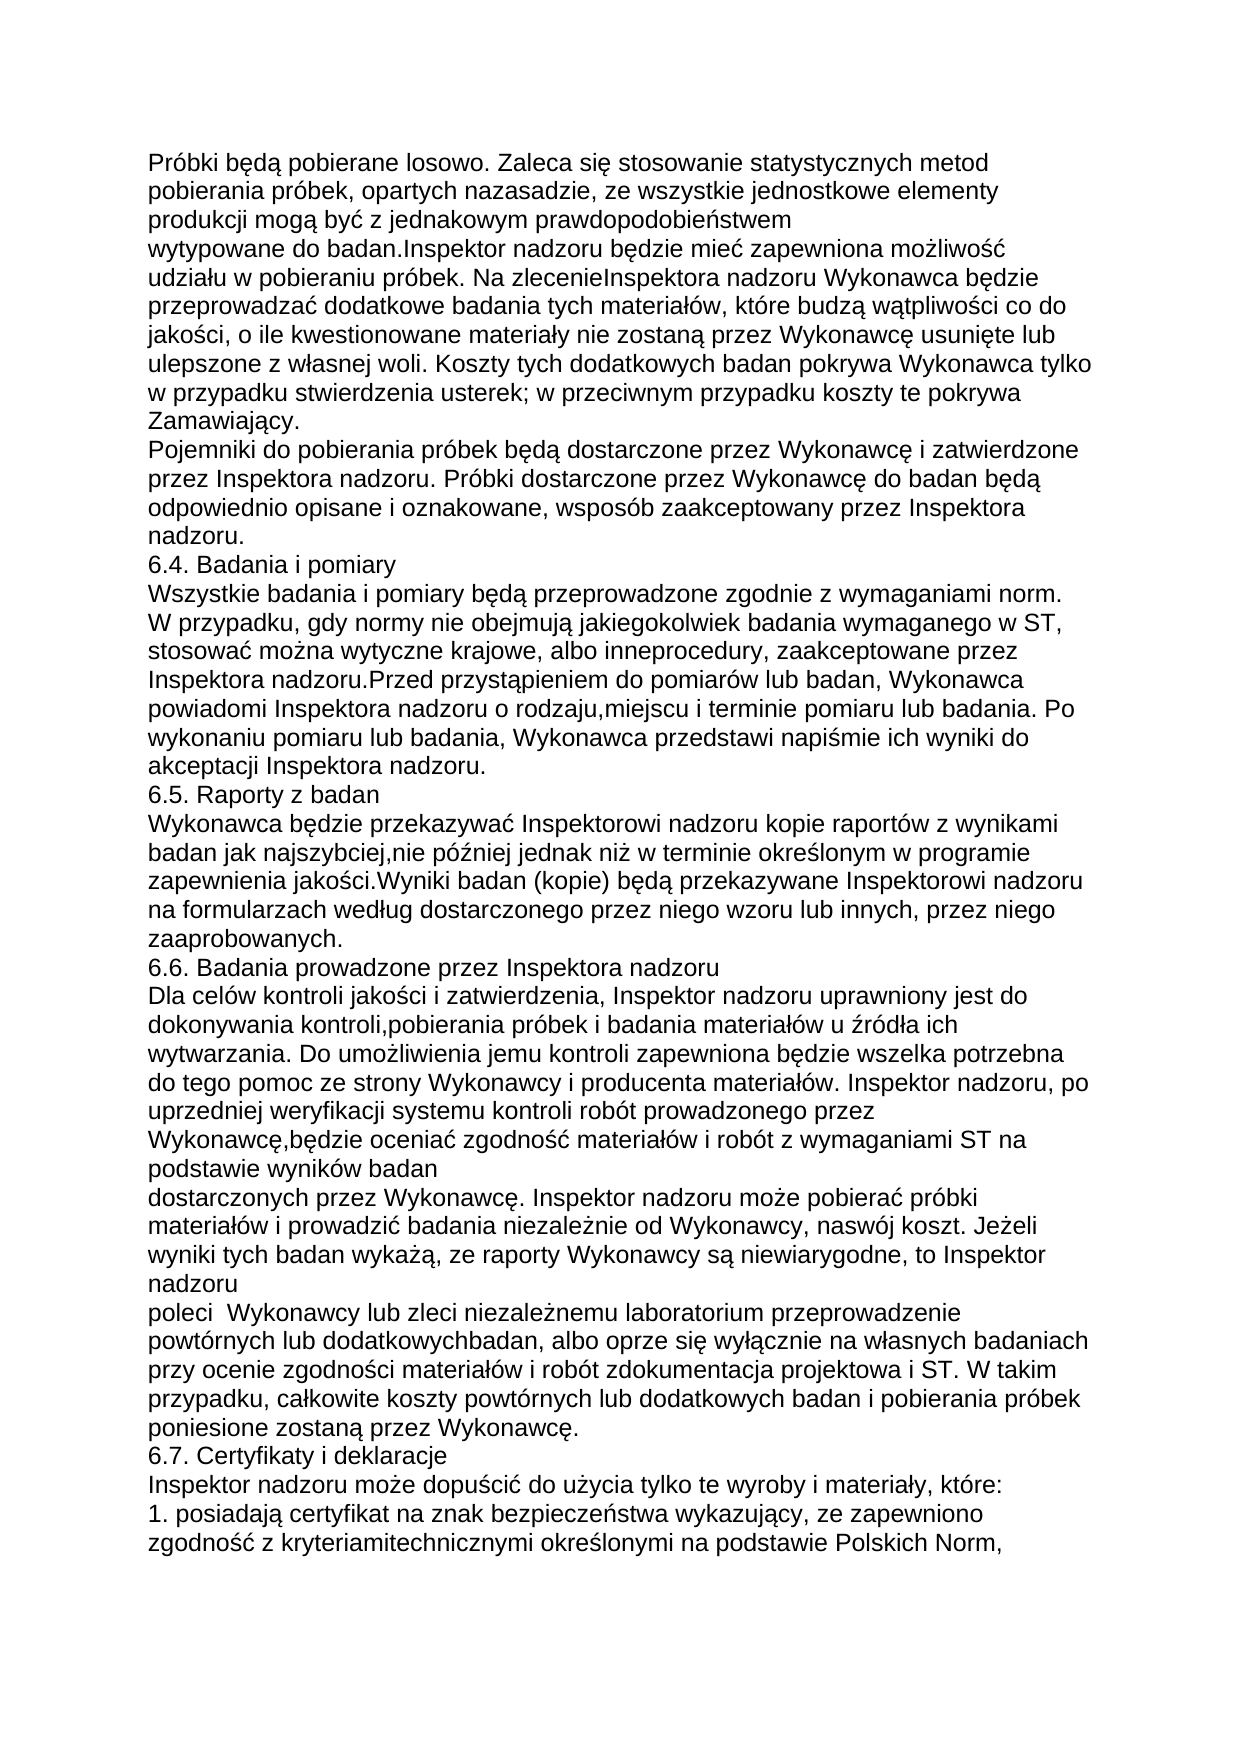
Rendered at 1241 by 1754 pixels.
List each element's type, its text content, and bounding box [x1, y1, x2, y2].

text 6.7. Certyfikaty i deklaracje [148, 1441, 1093, 1470]
text Dla celów kontroli jakości i zatwierdzenia, Inspektor nadzoru uprawniony jest do dokonywania kontroli,pobierania próbek i badania materiałów u źródła ich wytwarzania. Do umożliwienia jemu kontroli zapewniona będzie wszelka potrzebna do tego pomoc ze strony Wykonawcy i producenta materiałów. Inspektor nadzoru, po uprzedniej weryfikacji systemu kontroli robót prowadzonego przez Wykonawcę,będzie oceniać zgodność materiałów i robót z wymaganiami ST na podstawie wyników badan [148, 981, 1093, 1183]
text Wszystkie badania i pomiary będą przeprowadzone zgodnie z wymaganiami norm. W przypadku, gdy normy nie obejmują jakiegokolwiek badania wymaganego w ST, stosować można wytyczne krajowe, albo inneprocedury, zaakceptowane przez Inspektora nadzoru.Przed przystąpieniem do pomiarów lub badan, Wykonawca powiadomi Inspektora nadzoru o rodzaju,miejscu i terminie pomiaru lub badania. Po wykonaniu pomiaru lub badania, Wykonawca przedstawi napiśmie ich wyniki do akceptacji Inspektora nadzoru. [148, 579, 1093, 780]
text wytypowane do badan.Inspektor nadzoru będzie mieć zapewniona możliwość udziału w pobieraniu próbek. Na zlecenieInspektora nadzoru Wykonawca będzie przeprowadzać dodatkowe badania tych materiałów, które budzą wątpliwości co do jakości, o ile kwestionowane materiały nie zostaną przez Wykonawcę usunięte lub [148, 234, 1093, 349]
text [148, 1499, 1093, 1556]
text Wykonawca będzie przekazywać Inspektorowi nadzoru kopie raportów z wynikami badan jak najszybciej,nie później jednak niż w terminie określonym w programie zapewnienia jakości.Wyniki badan (kopie) będą przekazywane Inspektorowi nadzoru na formularzach według dostarczonego przez niego wzoru lub innych, przez niego zaaprobowanych. [148, 809, 1093, 953]
text ulepszone z własnej woli. Koszty tych dodatkowych badan pokrywa Wykonawca tylko w przypadku stwierdzenia usterek; w przeciwnym przypadku koszty te pokrywa Zamawiający. [148, 349, 1093, 435]
text 6.4. Badania i pomiary [148, 550, 1093, 579]
text Próbki będą pobierane losowo. Zaleca się stosowanie statystycznych metod pobierania próbek, opartych nazasadzie, ze wszystkie jednostkowe elementy produkcji mogą być z jednakowym prawdopodobieństwem [148, 148, 1093, 234]
text poleci Wykonawcy lub zleci niezależnemu laboratorium przeprowadzenie powtórnych lub dodatkowychbadan, albo oprze się wyłącznie na własnych badaniach przy ocenie zgodności materiałów i robót zdokumentacja projektowa i ST. W takim przypadku, całkowite koszty powtórnych lub dodatkowych badan i pobierania próbek poniesione zostaną przez Wykonawcę. [148, 1298, 1093, 1441]
text dostarczonych przez Wykonawcę. Inspektor nadzoru może pobierać próbki materiałów i prowadzić badania niezależnie od Wykonawcy, naswój koszt. Jeżeli wyniki tych badan wykażą, ze raporty Wykonawcy są niewiarygodne, to Inspektor nadzoru [148, 1183, 1093, 1298]
text Pojemniki do pobierania próbek będą dostarczone przez Wykonawcę i zatwierdzone przez Inspektora nadzoru. Próbki dostarczone przez Wykonawcę do badan będą odpowiednio opisane i oznakowane, wsposób zaakceptowany przez Inspektora nadzoru. [148, 435, 1093, 550]
text 6.5. Raporty z badan [148, 780, 1093, 809]
text Inspektor nadzoru może dopuścić do użycia tylko te wyroby i materiały, które: [148, 1470, 1093, 1499]
text 6.6. Badania prowadzone przez Inspektora nadzoru [148, 953, 1093, 981]
